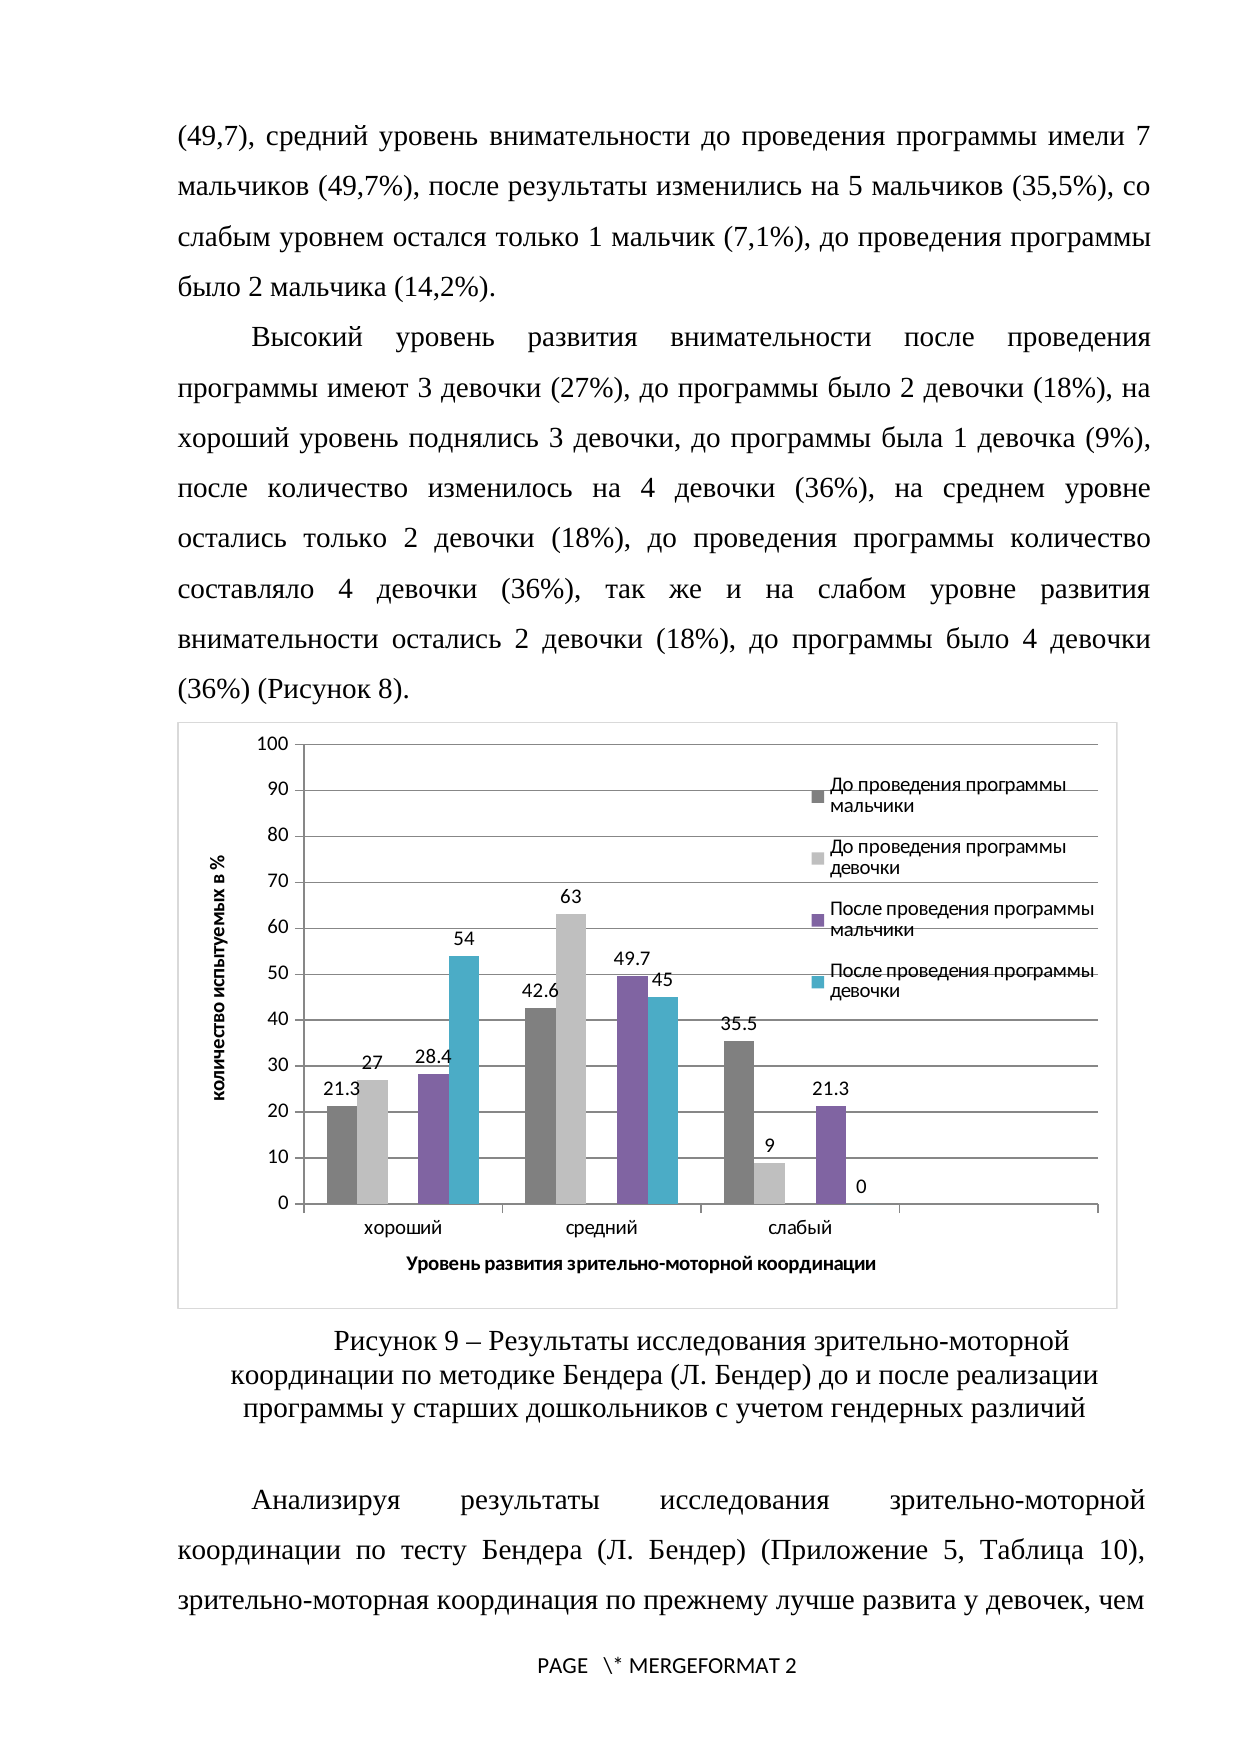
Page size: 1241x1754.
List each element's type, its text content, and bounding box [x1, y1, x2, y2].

text Рисунок 9 – Результаты исследования зрительно-моторной координации по методике Бендера (Л. Бендер) до и после реализации программы у старших дошкольников с учетом гендерных различий [177, 1323, 1152, 1424]
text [177, 118, 1152, 303]
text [177, 1482, 1146, 1616]
text Высокий уровень развития внимательности после проведения программы имеют 3 девочки (27%), до программы было 2 девочки (18%), на хороший уровень поднялись 3 девочки, до программы была 1 девочка (9%), после количество изменилось на 4 девочки (36%), на среднем уровне остались только 2 девочки (18%), до проведения программы количество составляло 4 девочки (36%), так же и на слабом уровне развития внимательности остались 2 девочки (18%), до программы было 4 девочки (36%) (Рисунок 8). [177, 319, 1152, 705]
